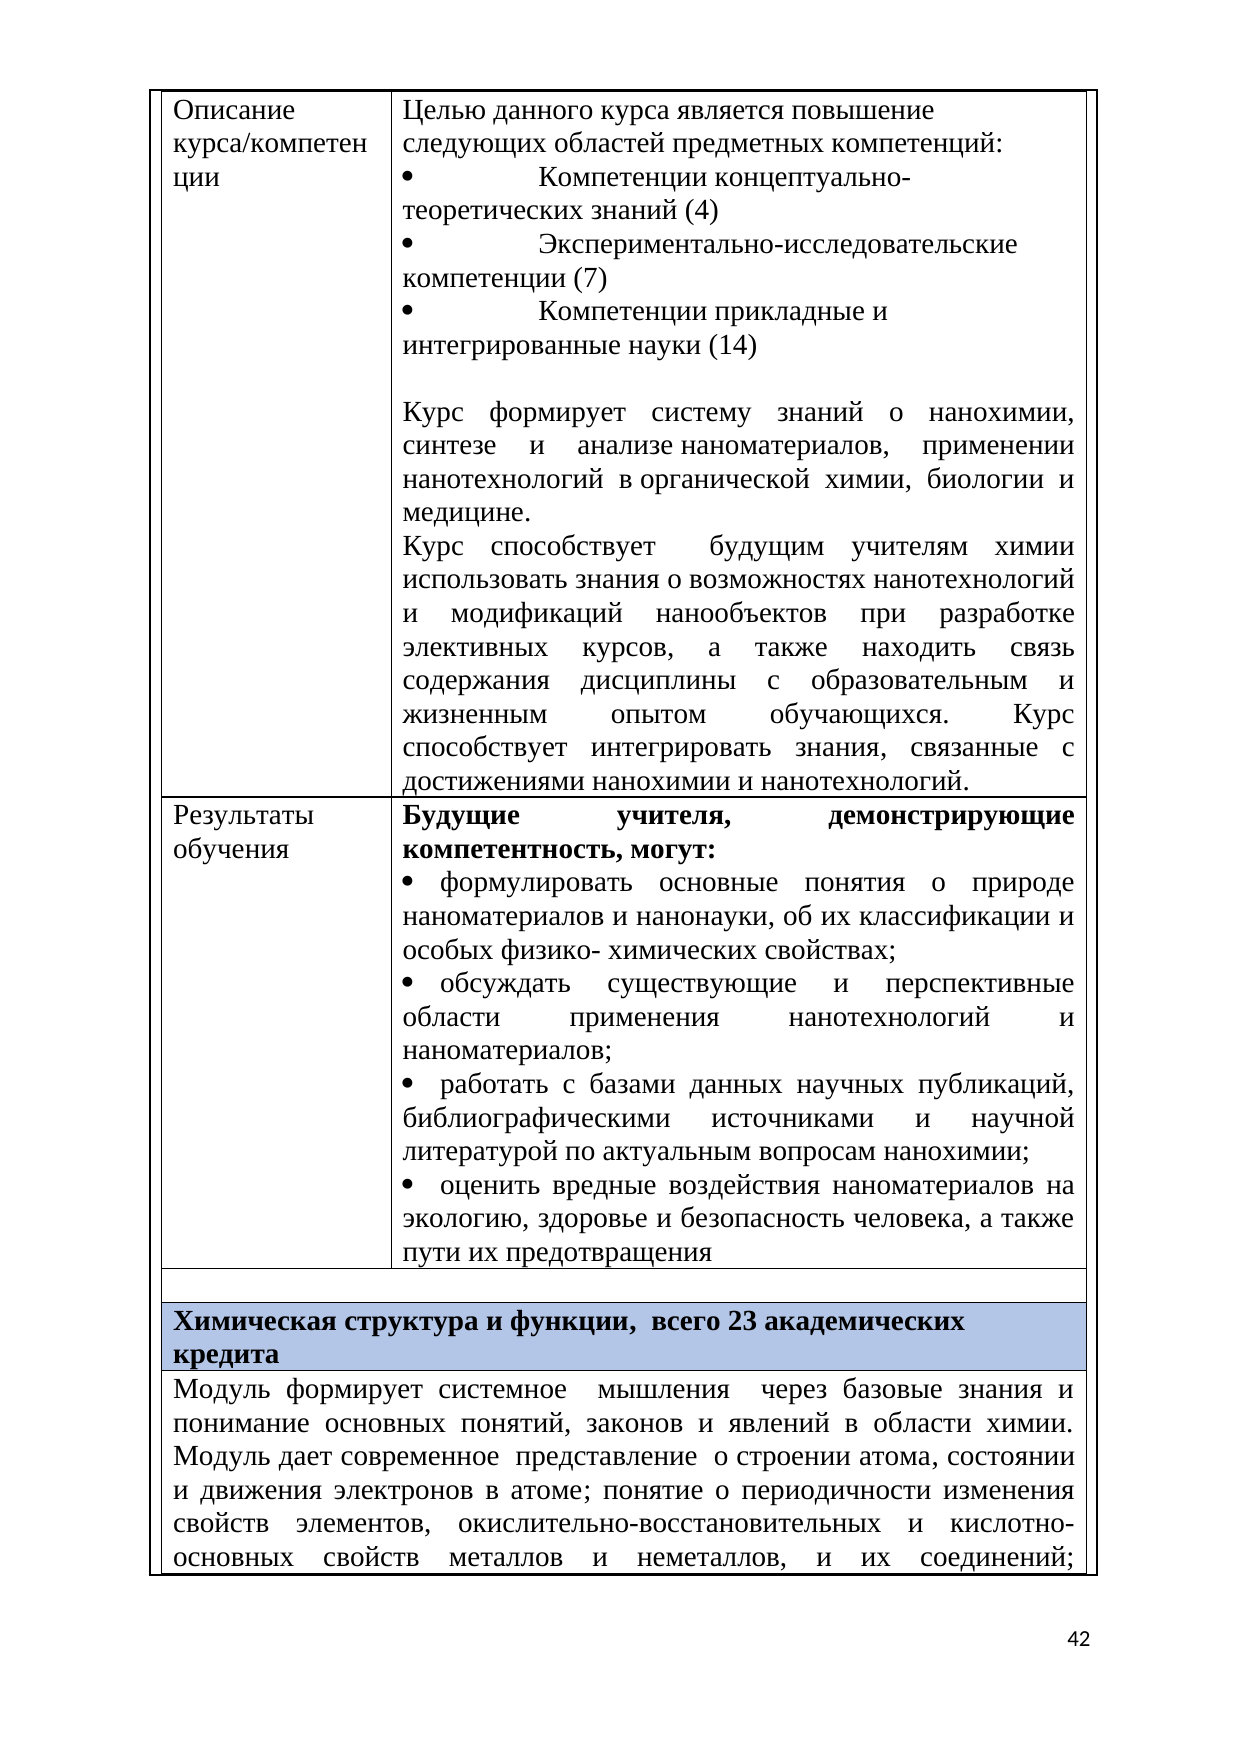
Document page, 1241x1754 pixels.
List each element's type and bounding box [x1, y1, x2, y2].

table_cell [392, 92, 1086, 796]
table_cell [162, 798, 391, 1268]
table_cell [151, 91, 161, 1573]
table_cell [392, 798, 1086, 1268]
table_cell [1087, 91, 1096, 1573]
table_cell [162, 1269, 1086, 1302]
table_cell [162, 92, 391, 796]
table_cell [162, 1371, 1086, 1573]
